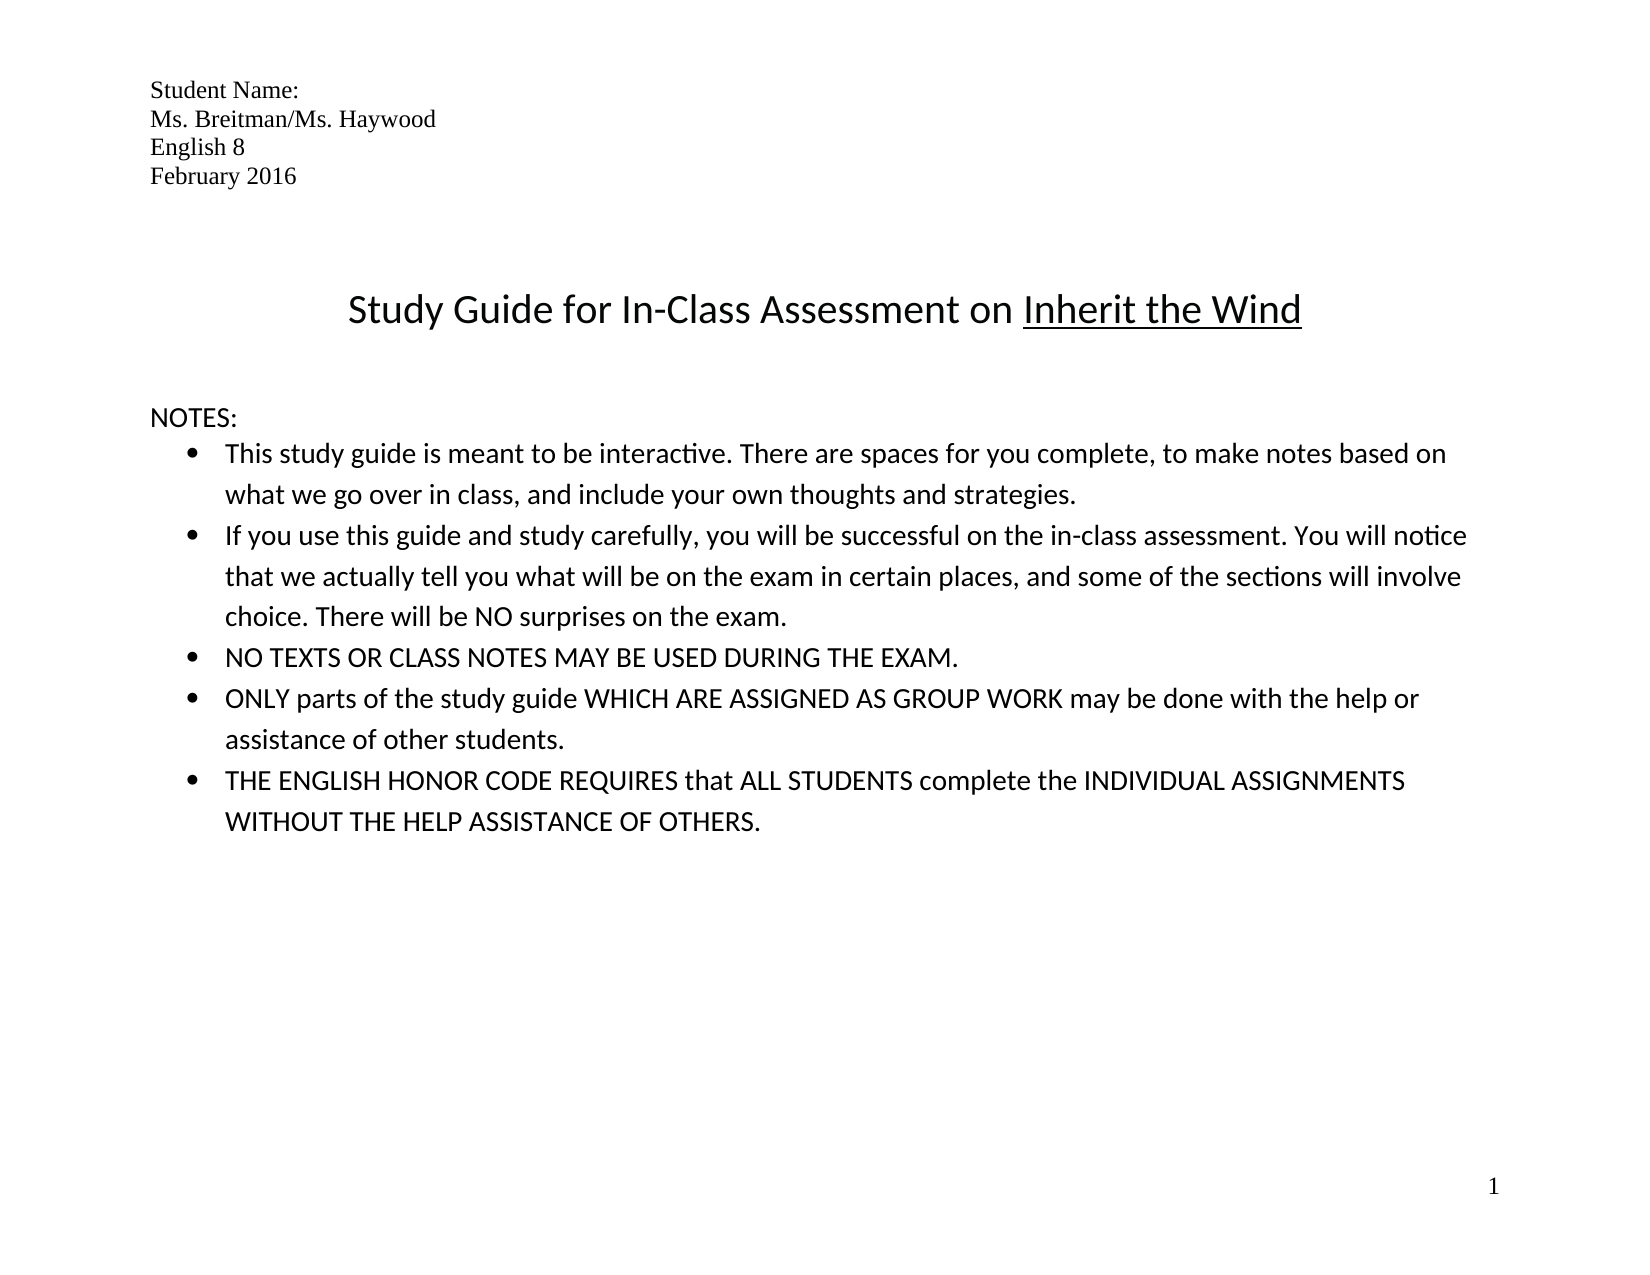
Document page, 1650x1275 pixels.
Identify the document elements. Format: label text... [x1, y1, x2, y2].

list THE ENGLISH HONOR CODE REQUIRES that ALL STUDENTS complete the INDIVIDUAL ASSIGNMENTS WITHOUT THE HELP ASSISTANCE OF OTHERS. [187, 762, 1500, 839]
list ONLY parts of the study guide WHICH ARE ASSIGNED AS GROUP WORK may be done with the help or assistance of other students. [187, 680, 1500, 757]
list NO TEXTS OR CLASS NOTES MAY BE USED DURING THE EXAM. [187, 639, 1500, 675]
list This study guide is meant to be interactive. There are spaces for you complete, to make notes based on what we go over in class, and include your own thoughts and strategies. [187, 435, 1500, 511]
text NOTES: [150, 399, 1500, 435]
text Study Guide for In-Class Assessment on Inherit the Wind [150, 283, 1500, 334]
list If you use this guide and study carefully, you will be successful on the in-class assessment. You will notice that we actually tell you what will be on the exam in certain places, and some of the sections will involve choice. There will be NO surprises on the exam. [187, 517, 1500, 634]
